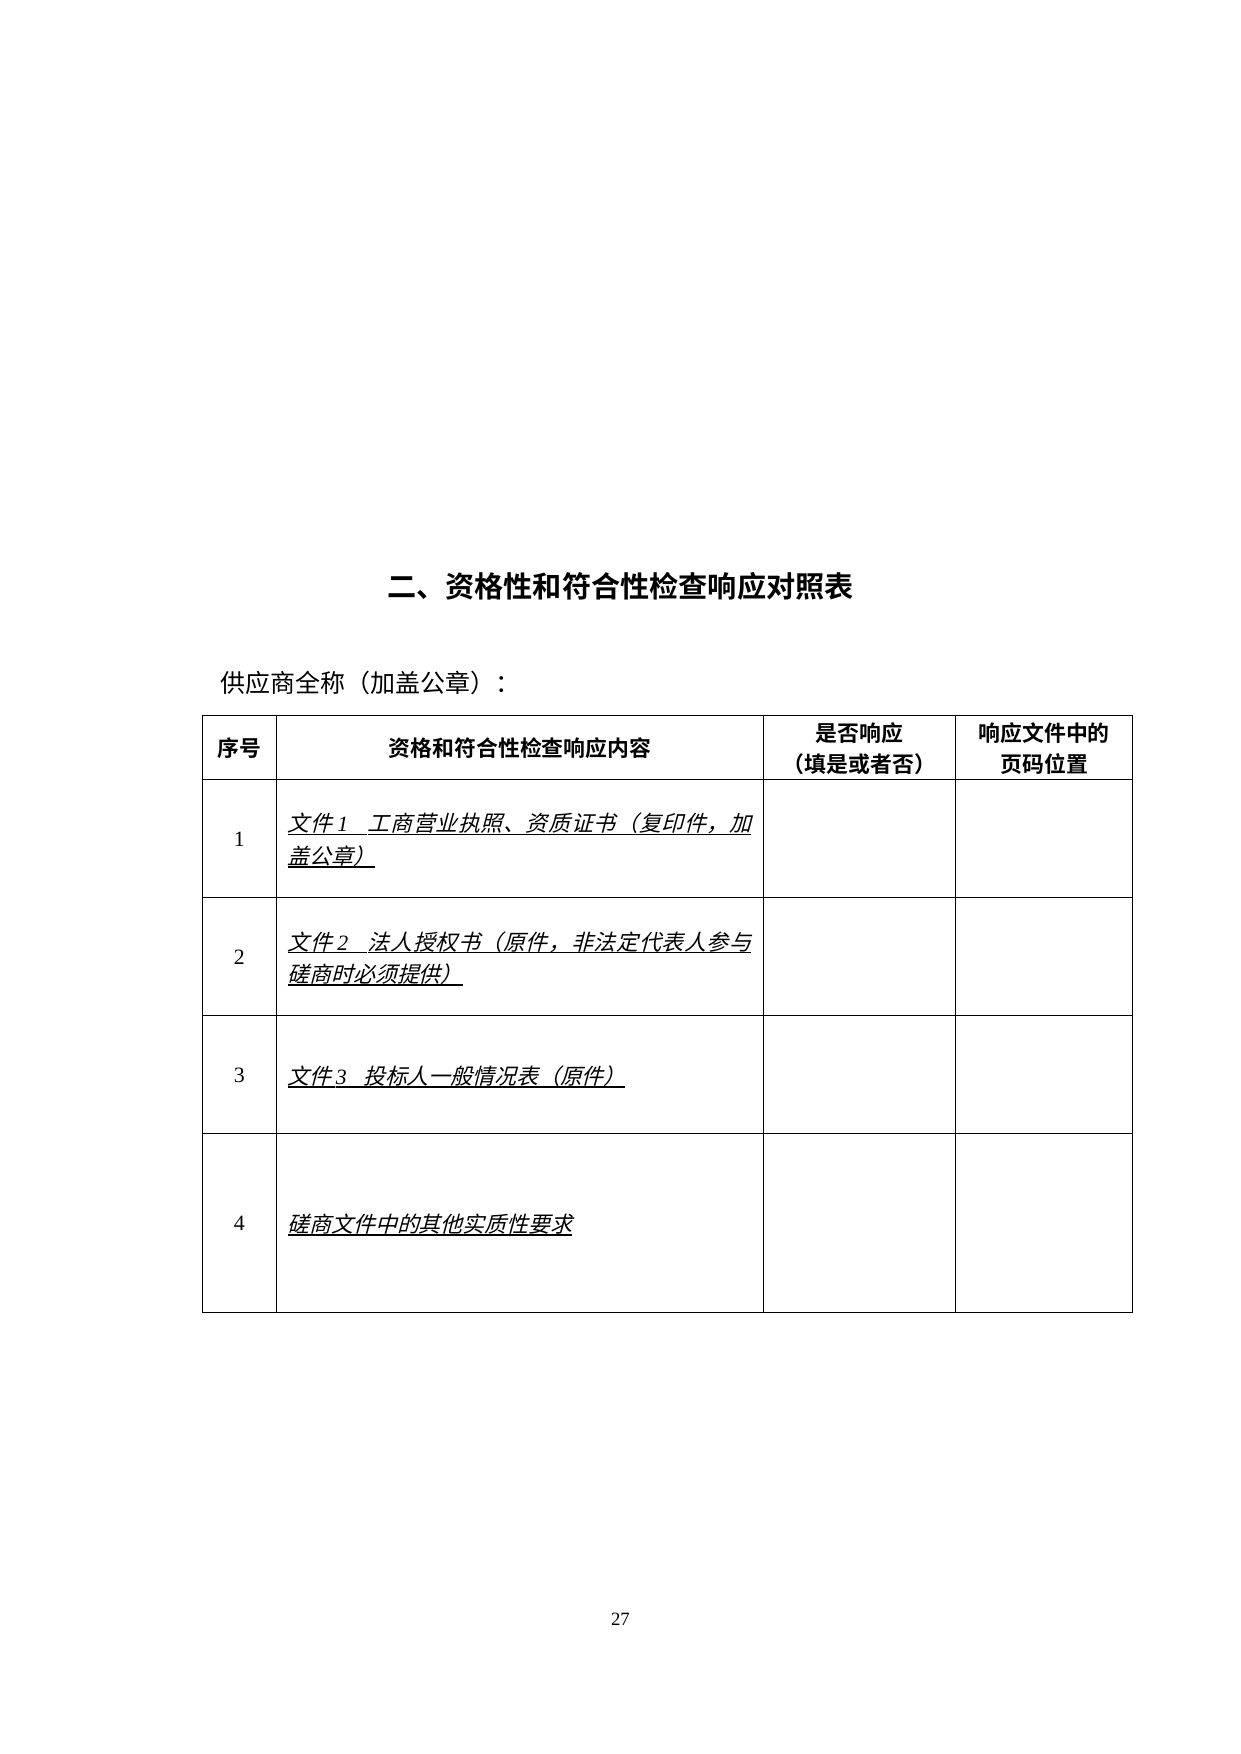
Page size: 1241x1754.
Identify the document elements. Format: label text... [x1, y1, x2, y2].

table_header 资格和符合性检查响应内容 [277, 716, 763, 779]
table_cell [956, 1016, 1132, 1133]
table_cell 4 [203, 1134, 276, 1312]
table_cell 文件3 投标人一般情况表（原件） [277, 1016, 763, 1133]
table_cell 2 [203, 898, 276, 1015]
table_cell [764, 780, 955, 897]
table_cell [956, 898, 1132, 1015]
table_cell 文件2 法人授权书（原件，非法定代表人参与磋商时必须提供） [277, 898, 763, 1015]
table_cell [764, 898, 955, 1015]
table_header 是否响应 （填是或者否） [764, 716, 955, 779]
table_cell 磋商文件中的其他实质性要求 [277, 1134, 763, 1312]
table_cell [764, 1016, 955, 1133]
table_cell 1 [203, 780, 276, 897]
text 二、资格性和符合性检查响应对照表 [187, 552, 1053, 617]
table_cell 3 [203, 1016, 276, 1133]
table_header 序号 [203, 716, 276, 779]
table_cell 文件1 工商营业执照、资质证书（复印件，加盖公章） [277, 780, 763, 897]
table_cell [764, 1134, 955, 1312]
table_cell [956, 780, 1132, 897]
table_cell [956, 1134, 1132, 1312]
table_header 响应文件中的 页码位置 [956, 716, 1132, 779]
text 供应商全称（加盖公章）： [187, 649, 1053, 714]
